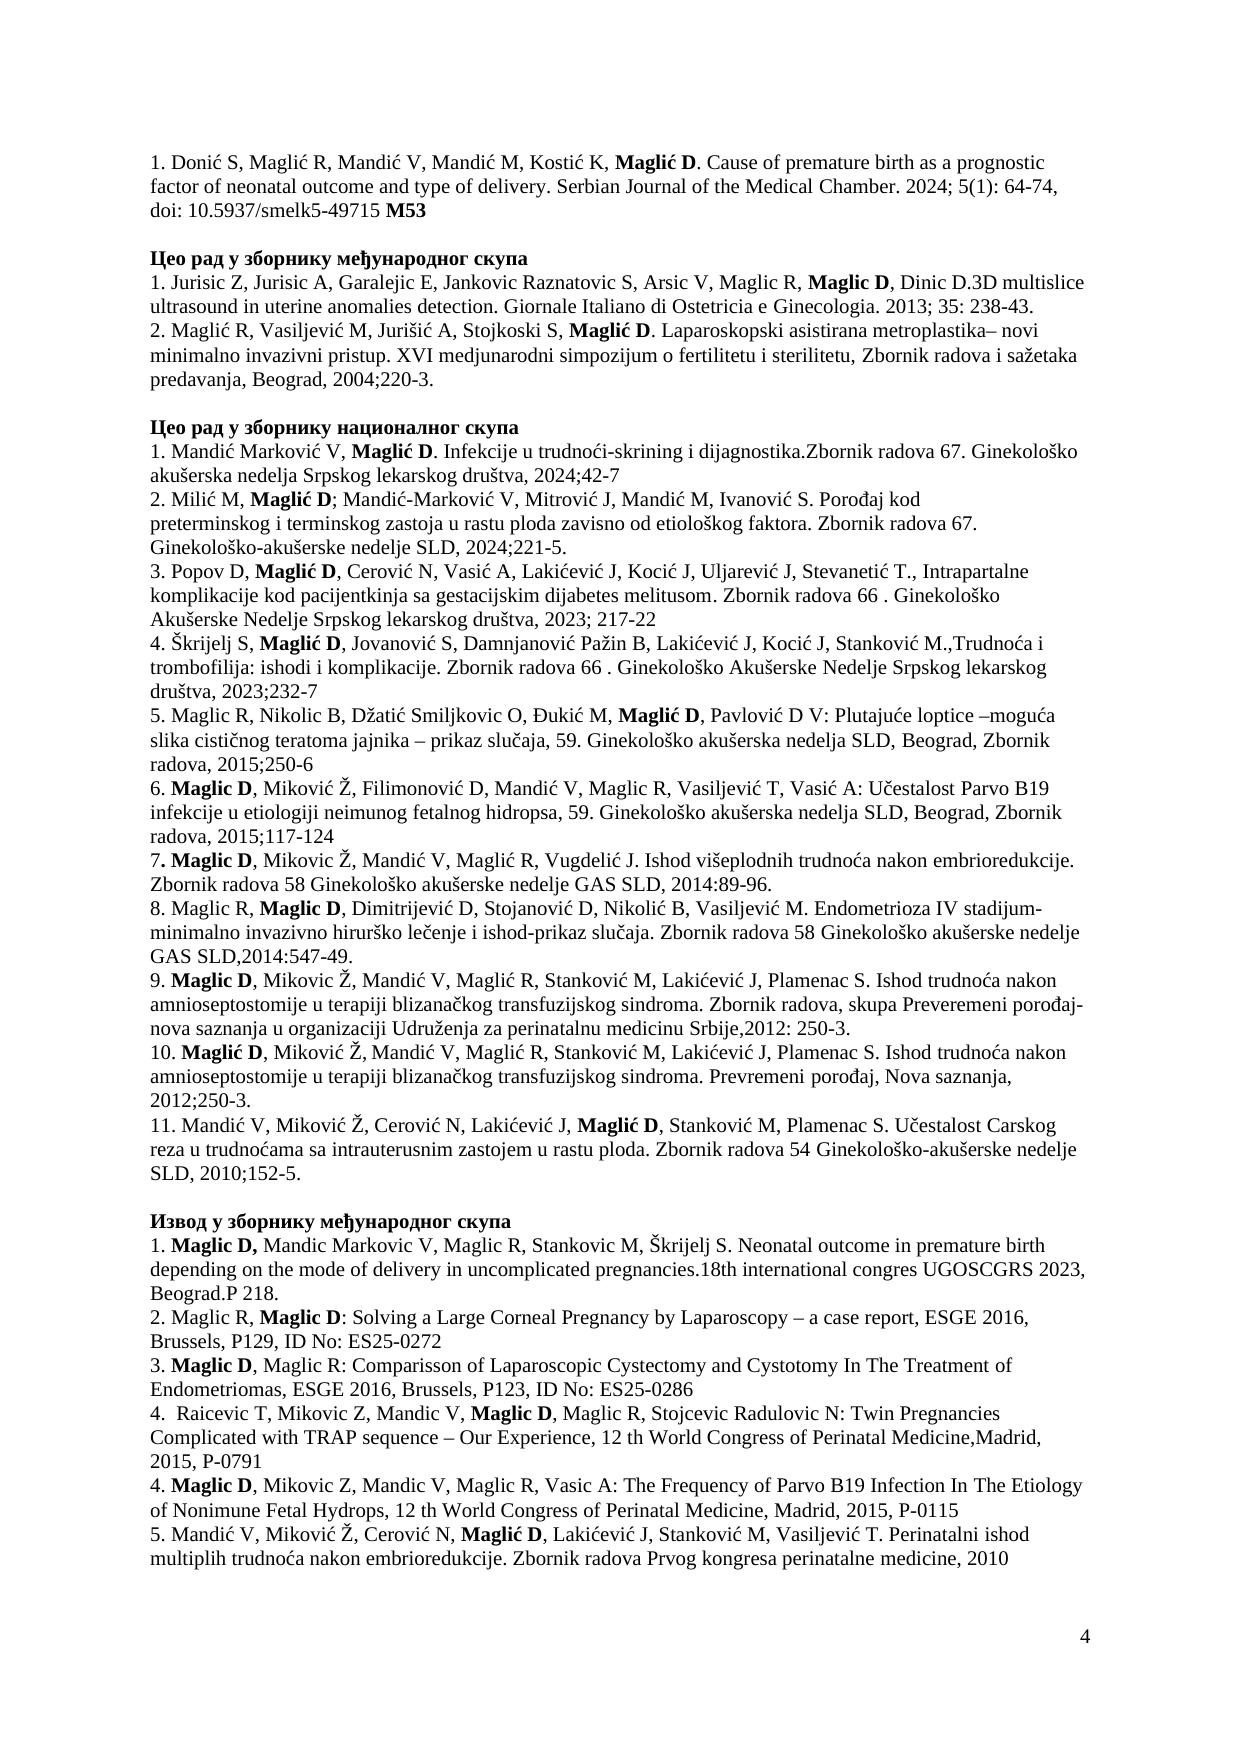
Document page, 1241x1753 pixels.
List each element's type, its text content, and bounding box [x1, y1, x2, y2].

text 4. Raicevic T, Mikovic Z, Mandic V, Maglic D, Maglic R, Stojcevic Radulovic N: Twin Pregnancies Complicated with TRAP sequence – Our Experience, 12 th World Congress of Perinatal Medicine,Madrid, 2015, P-0791 [150, 1401, 1090, 1473]
text Извод у зборнику међународног скупа [150, 1209, 1090, 1233]
text 3. Popov D, Maglić D, Cerović N, Vasić A, Lakićević J, Kocić J, Uljarević J, Stevanetić T., Intrapartalne komplikacije kod pacijentkinja sa gestacijskim dijabetes melitusom. Zbornik radova 66 . Ginekološko Akušerske Nedelje Srpskog lekarskog društva, 2023; 217-22 [150, 559, 1090, 631]
text Цео рад у зборнику националног скупа [150, 415, 1090, 439]
text 4. Škrijelj S, Maglić D, Jovanović S, Damnjanović Pažin B, Lakićević J, Kocić J, Stanković M.,Trudnoća i trombofilija: ishodi i komplikacije. Zbornik radova 66 . Ginekološko Akušerske Nedelje Srpskog lekarskog društva, 2023;232-7 [150, 631, 1090, 703]
text 5. Maglic R, Nikolic B, Džatić Smiljkovic O, Đukić M, Maglić D, Pavlović D V: Plutajuće loptice –moguća slika cističnog teratoma jajnika – prikaz slučaja, 59. Ginekološko akušerska nedelja SLD, Beograd, Zbornik radova, 2015;250-6 [150, 703, 1090, 776]
text 3. Maglic D, Maglic R: Comparisson of Laparoscopic Cystectomy and Cystotomy In The Treatment of Endometriomas, ESGE 2016, Brussels, P123, ID No: ES25-0286 [150, 1353, 1090, 1401]
text 1. Јurisic Z, Jurisic A, Garalejic E, Jankovic Raznatovic S, Arsic V, Maglic R, Maglic D, Dinic D.3D multislice ultrasound in uterine anomalies detection. Giornale Italiano di Ostetricia e Ginecologia. 2013; 35: 238-43. [150, 270, 1090, 318]
text preterminskog i terminskog zastoja u rastu ploda zavisno od etiološkog faktora. Zbornik radova 67. [150, 511, 1090, 535]
text 1. Maglic D, Mandic Markovic V, Maglic R, Stankovic M, Škrijelj S. Neonatal outcome in premature birth depending on the mode of delivery in uncomplicated pregnancies.18th international congres UGOSCGRS 2023, Beograd.P 218. [150, 1233, 1090, 1305]
text Цео рад у зборнику међународног скупа [150, 246, 1090, 270]
text 2. Maglić R, Vasiljević M, Jurišić A, Stojkoski S, Maglić D. Laparoskopski asistirana metroplastika– novi minimalno invazivni pristup. XVI medjunarodni simpozijum o fertilitetu i sterilitetu, Zbornik radova i sažetaka predavanja, Beograd, 2004;220-3. [150, 318, 1090, 391]
text Ginekološko-akušerske nedelje SLD, 2024;221-5. [150, 535, 1090, 559]
text 1. Mandić Marković V, Maglić D. Infekcije u trudnoći-skrining i dijagnostika.Zbornik radova 67. Ginekološko akušerska nedelja Srpskog lekarskog društva, 2024;42-7 [150, 439, 1090, 487]
text 10. Maglić D, Miković Ž, Mandić V, Maglić R, Stanković M, Lakićević J, Plamenac S. Ishod trudnoća nakon amnioseptostomije u terapiji blizanačkog transfuzijskog sindroma. Prevremeni porođaj, Nova saznanja, 2012;250-3. [150, 1040, 1090, 1112]
text 11. Mandić V, Miković Ž, Cerović N, Lakićević J, Maglić D, Stanković M, Plamenac S. Učestalost Carskog reza u trudnoćama sa intrauterusnim zastojem u rastu ploda. Zbornik radova 54 Ginekološko-akušerske nedelje SLD, 2010;152-5. [150, 1112, 1090, 1185]
text 4. Maglic D, Mikovic Z, Mandic V, Maglic R, Vasic A: The Frequency of Parvo B19 Infection In The Etiology of Nonimune Fetal Hydrops, 12 th World Congress of Perinatal Medicine, Madrid, 2015, P-0115 [150, 1473, 1090, 1522]
text 1. Donić S, Maglić R, Mandić V, Mandić M, Kostić K, Maglić D. Cause of premature birth as a prognostic factor of neonatal outcome and type of delivery. Serbian Journal of the Medical Chamber. 2024; 5(1): 64-74, doi: 10.5937/smelk5-49715 M53 [150, 150, 1090, 222]
text 2. Maglic R, Maglic D: Solving a Large Corneal Pregnancy by Laparoscopy – a case report, ESGE 2016, Brussels, P129, ID No: ES25-0272 [150, 1305, 1090, 1353]
text 6. Maglic D, Miković Ž, Filimonović D, Mandić V, Maglic R, Vasiljević T, Vasić A: Učestalost Parvo B19 infekcije u etiologiji neimunog fetalnog hidropsa, 59. Ginekološko akušerska nedelja SLD, Beograd, Zbornik radova, 2015;117-124 [150, 776, 1090, 848]
text 5. Mandić V, Miković Ž, Cerović N, Maglić D, Lakićević J, Stanković M, Vasiljević T. Perinatalni ishod multiplih trudnoća nakon embrioredukcije. Zbornik radova Prvog kongresa perinatalne medicine, 2010 [150, 1522, 1090, 1570]
text 7. Maglic D, Mikovic Ž, Mandić V, Maglić R, Vugdelić J. Ishod višeplodnih trudnoća nakon embrioredukcije. Zbornik radova 58 Ginekološko akušerske nedelje GAS SLD, 2014:89-96. [150, 848, 1090, 896]
text 8. Maglic R, Maglic D, Dimitrijević D, Stojanović D, Nikolić B, Vasiljević M. Endometrioza IV stadijum-minimalno invazivno hirurško lečenje i ishod-prikaz slučaja. Zbornik radova 58 Ginekološko akušerske nedelje GAS SLD,2014:547-49. [150, 896, 1090, 968]
text 9. Maglic D, Mikovic Ž, Mandić V, Maglić R, Stanković M, Lakićević J, Plamenac S. Ishod trudnoća nakon amnioseptostomije u terapiji blizanačkog transfuzijskog sindroma. Zbornik radova, skupa Preveremeni porođaj-nova saznanja u organizaciji Udruženja za perinatalnu medicinu Srbije,2012: 250-3. [150, 968, 1090, 1040]
text 2. Milić M, Maglić D; Mandić-Marković V, Mitrović J, Mandić M, Ivanović S. Porođaj kod [150, 487, 1090, 511]
